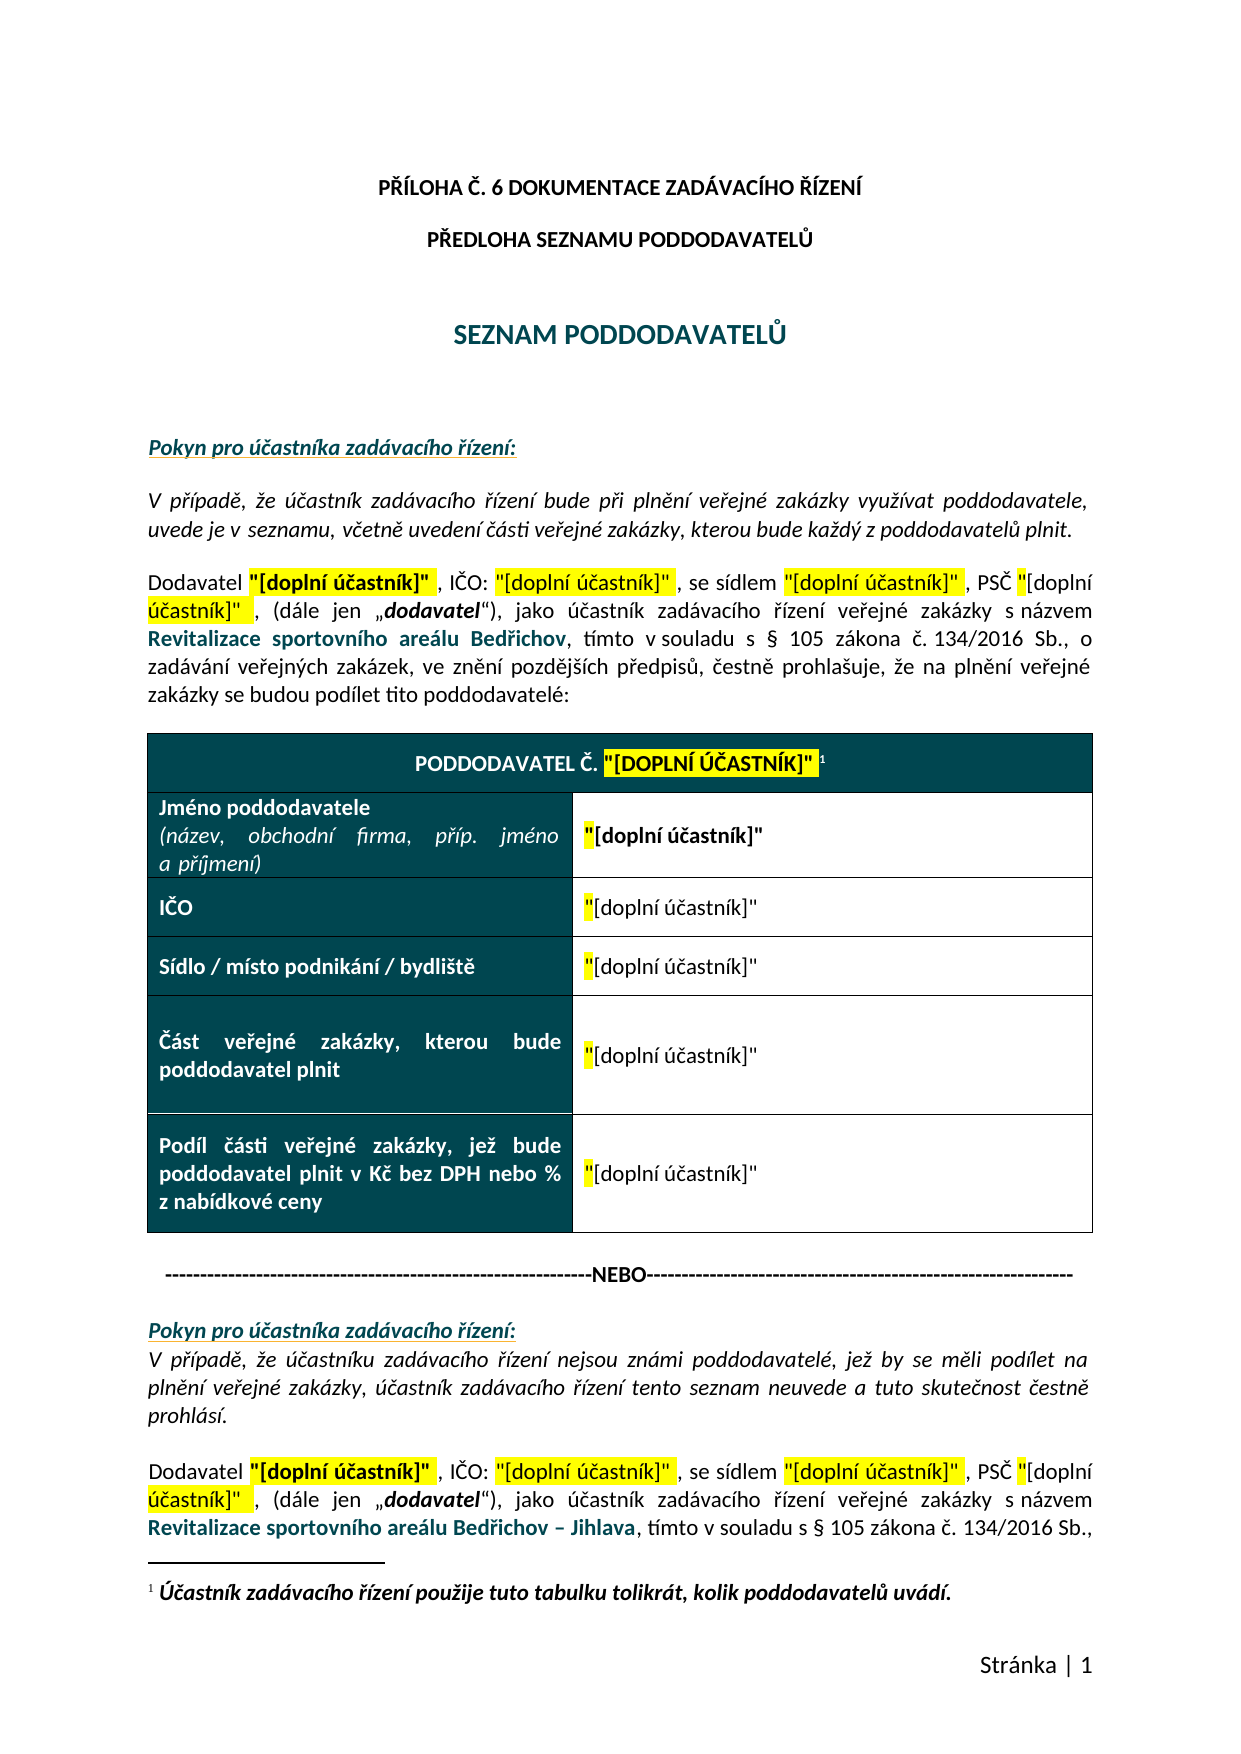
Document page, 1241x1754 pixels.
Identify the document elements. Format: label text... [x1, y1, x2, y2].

text PŘÍLOHA Č. 6 DOKUMENTACE ZADÁVACÍHO ŘÍZENÍ [148, 173, 1093, 201]
table_cell [573, 878, 1092, 936]
text PŘEDLOHA SEZNAMU PODDODAVATELŮ [148, 226, 1093, 254]
text Pokyn pro účastníka zadávacího řízení: [148, 1317, 1093, 1345]
table_header PODDODAVATEL Č. [148, 734, 1092, 792]
table_cell [573, 937, 1092, 995]
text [148, 1457, 1093, 1541]
text V případě, že účastník zadávacího řízení bude při plnění veřejné zakázky využívat poddodavatele, uvede je v seznamu, včetně uvedení části veřejné zakázky, kterou bude každý z poddodavatelů plnit. [148, 486, 1093, 543]
text SEZNAM PODDODAVATELŮ [148, 316, 1093, 352]
text -------------------------------------------------------------NEBO------------------------------------------------------------- [148, 1261, 1093, 1289]
table_cell Jméno poddodavatele (název, obchodní firma, příp. jméno a příjmení) [148, 793, 572, 877]
table_cell Podíl části veřejné zakázky, jež bude poddodavatel plnit v Kč bez DPH nebo % z nabídkové ceny [148, 1115, 572, 1232]
text Dodavatel , IČO: , se sídlem , PSČ , (dále jen „dodavatel“), jako účastník zadávacího řízení veřejné zakázky s názvem Revitalizace sportovního areálu Bedřichov, tímto v souladu s § 105 zákona č. 134/2016 Sb., o zadávání veřejných zakázek, ve znění pozdějších předpisů, čestně prohlašuje, že na plnění veřejné zakázky se budou podílet tito poddodavatelé: [148, 568, 1093, 708]
table_cell IČO [148, 878, 572, 936]
text Pokyn pro účastníka zadávacího řízení: [148, 433, 1093, 461]
table_cell [573, 1115, 1092, 1232]
text V případě, že účastníku zadávacího řízení nejsou známi poddodavatelé, jež by se měli podílet na plnění veřejné zakázky, účastník zadávacího řízení tento seznam neuvede a tuto skutečnost čestně prohlásí. [148, 1345, 1093, 1429]
table_cell Část veřejné zakázky, kterou bude poddodavatel plnit [148, 996, 572, 1113]
table_cell [573, 793, 1092, 877]
table_cell Sídlo / místo podnikání / bydliště [148, 937, 572, 995]
table_cell [573, 996, 1092, 1113]
